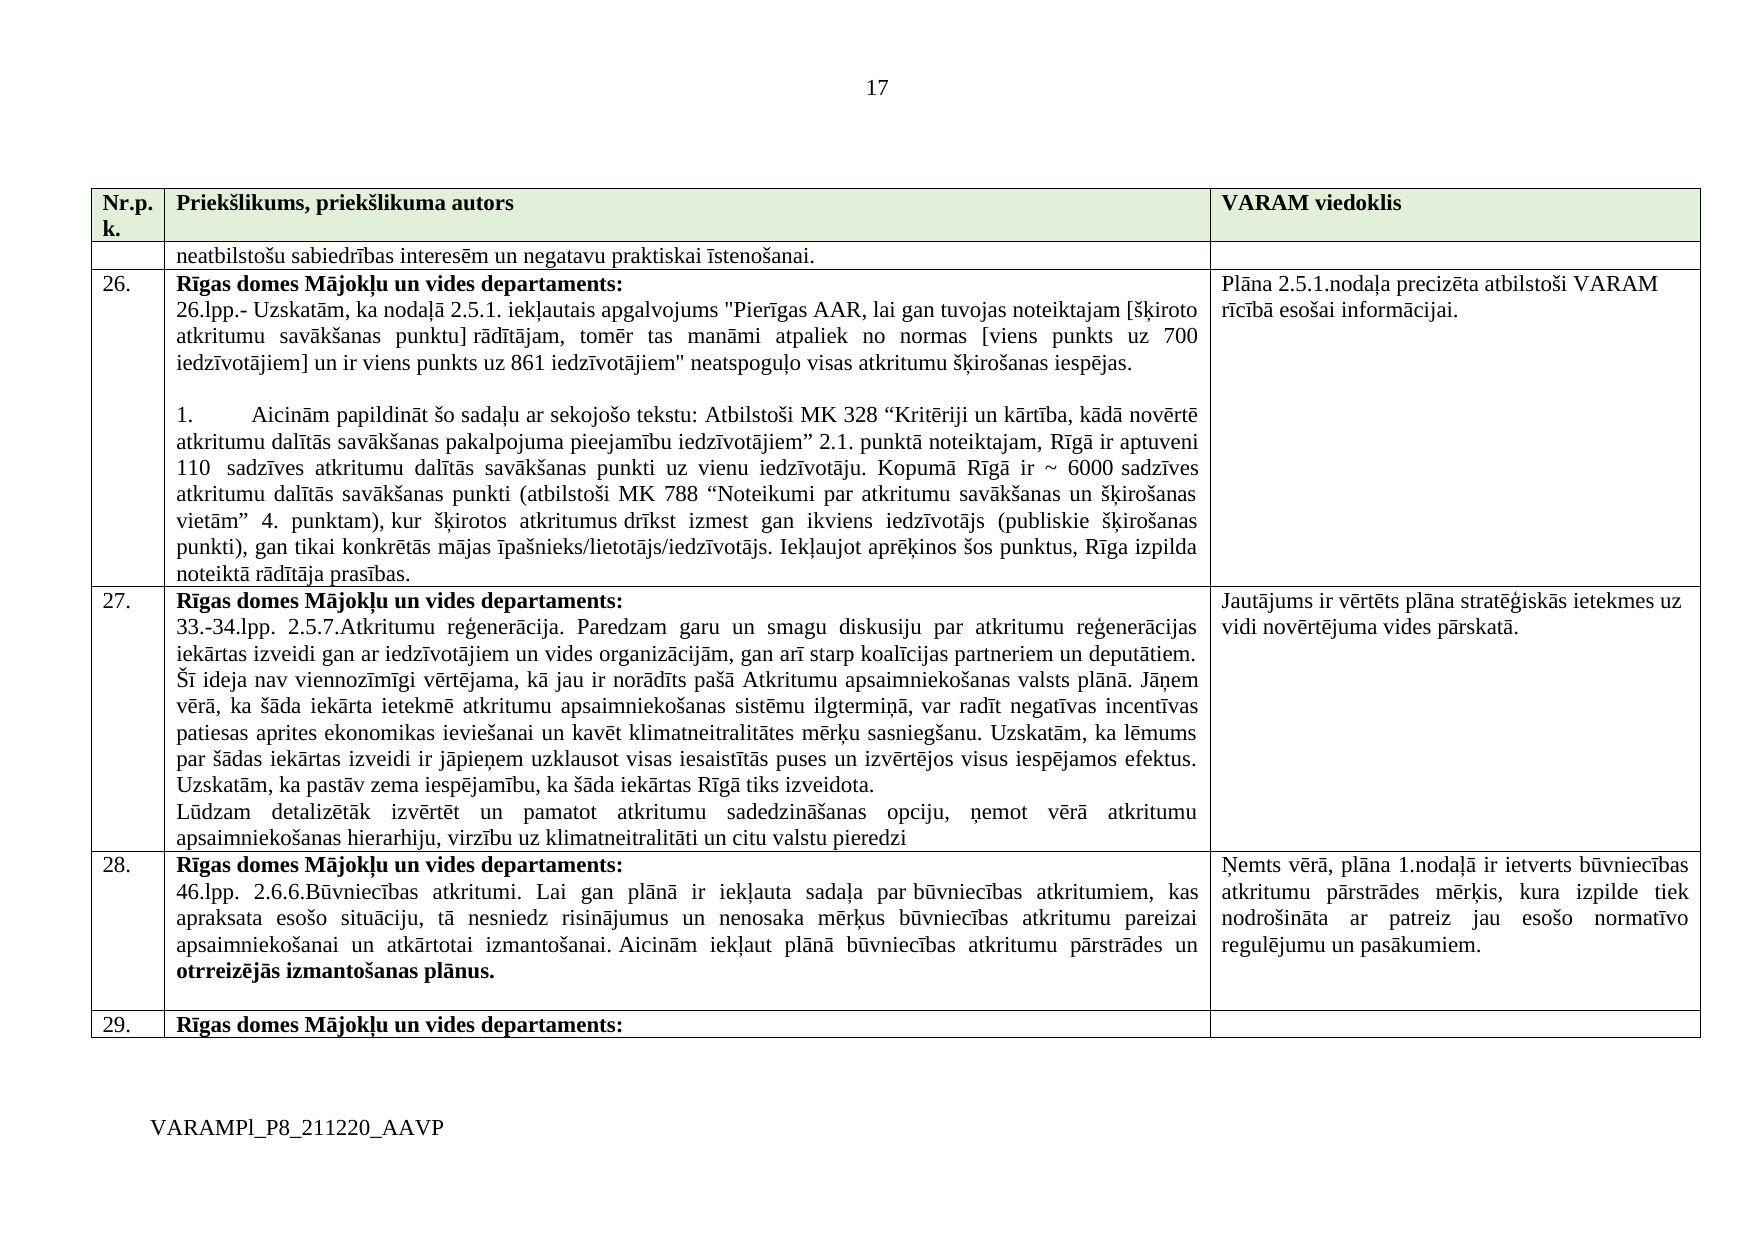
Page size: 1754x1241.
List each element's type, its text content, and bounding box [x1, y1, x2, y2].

table_cell [92, 852, 164, 1010]
table_cell [92, 1011, 164, 1037]
table_cell [92, 242, 164, 269]
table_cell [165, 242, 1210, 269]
table_cell Jautājums ir vērtēts plāna stratēģiskās ietekmes uz vidi novērtējuma vides pārskatā. [1211, 587, 1700, 851]
table_cell [92, 270, 164, 586]
table_cell [1211, 242, 1700, 269]
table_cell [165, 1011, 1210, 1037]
table_cell Ņemts vērā, plāna 1.nodaļā ir ietverts būvniecības atkritumu pārstrādes mērķis, kura izpilde tiek nodrošināta ar patreiz jau esošo normatīvo regulējumu un pasākumiem. [1211, 852, 1700, 1010]
table_header VARAM viedoklis [1211, 189, 1700, 241]
table_cell Rīgas domes Mājokļu un vides departaments: 46.lpp. 2.6.6.Būvniecības atkritumi. Lai gan plānā ir iekļauta sadaļa par būvniecības atkritumiem, kas apraksata esošo situāciju, tā nesniedz risinājumus un nenosaka mērķus būvniecības atkritumu pareizai apsaimniekošanai un atkārtotai izmantošanai. Aicinām iekļaut plānā būvniecības atkritumu pārstrādes un otrreizējās izmantošanas plānus. [165, 852, 1210, 1010]
table_cell Plāna 2.5.1.nodaļa precizēta atbilstoši VARAM rīcībā esošai informācijai. [1211, 270, 1700, 586]
table_cell Rīgas domes Mājokļu un vides departaments: 26.lpp.- Uzskatām, ka nodaļā 2.5.1. iekļautais apgalvojums "Pierīgas AAR, lai gan tuvojas noteiktajam [šķiroto atkritumu savākšanas punktu] rādītājam, tomēr tas manāmi atpaliek no normas [viens punkts uz 700 iedzīvotājiem] un ir viens punkts uz 861 iedzīvotājiem" neatspoguļo visas atkritumu šķirošanas iespējas. Aicinām papildināt šo sadaļu ar sekojošo tekstu: Atbilstoši MK 328 “Kritēriji un kārtība, kādā novērtē atkritumu dalītās savākšanas pakalpojuma pieejamību iedzīvotājiem” 2.1. punktā noteiktajam, Rīgā ir aptuveni 110 sadzīves atkritumu dalītās savākšanas punkti uz vienu iedzīvotāju. Kopumā Rīgā ir ~ 6000 sadzīves atkritumu dalītās savākšanas punkti (atbilstoši MK 788 “Noteikumi par atkritumu savākšanas un šķirošanas vietām” 4. punktam), kur šķirotos atkritumus drīkst izmest gan ikviens iedzīvotājs (publiskie šķirošanas punkti), gan tikai konkrētās mājas īpašnieks/lietotājs/iedzīvotājs. Iekļaujot aprēķinos šos punktus, Rīga izpilda noteiktā rādītāja prasības. [165, 270, 1210, 586]
table_cell [92, 587, 164, 851]
table_cell Rīgas domes Mājokļu un vides departaments: 33.-34.lpp. 2.5.7.Atkritumu reģenerācija. Paredzam garu un smagu diskusiju par atkritumu reģenerācijas iekārtas izveidi gan ar iedzīvotājiem un vides organizācijām, gan arī starp koalīcijas partneriem un deputātiem. Šī ideja nav viennozīmīgi vērtējama, kā jau ir norādīts pašā Atkritumu apsaimniekošanas valsts plānā. Jāņem vērā, ka šāda iekārta ietekmē atkritumu apsaimniekošanas sistēmu ilgtermiņā, var radīt negatīvas incentīvas patiesas aprites ekonomikas ieviešanai un kavēt klimatneitralitātes mērķu sasniegšanu. Uzskatām, ka lēmums par šādas iekārtas izveidi ir jāpieņem uzklausot visas iesaistītās puses un izvērtējos visus iespējamos efektus. Uzskatām, ka pastāv zema iespējamību, ka šāda iekārtas Rīgā tiks izveidota. Lūdzam detalizētāk izvērtēt un pamatot atkritumu sadedzināšanas opciju, ņemot vērā atkritumu apsaimniekošanas hierarhiju, virzību uz klimatneitralitāti un citu valstu pieredzi [165, 587, 1210, 851]
table_header Nr.p.k. [92, 189, 164, 241]
table_header Priekšlikums, priekšlikuma autors [165, 189, 1210, 241]
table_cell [1211, 1011, 1700, 1037]
